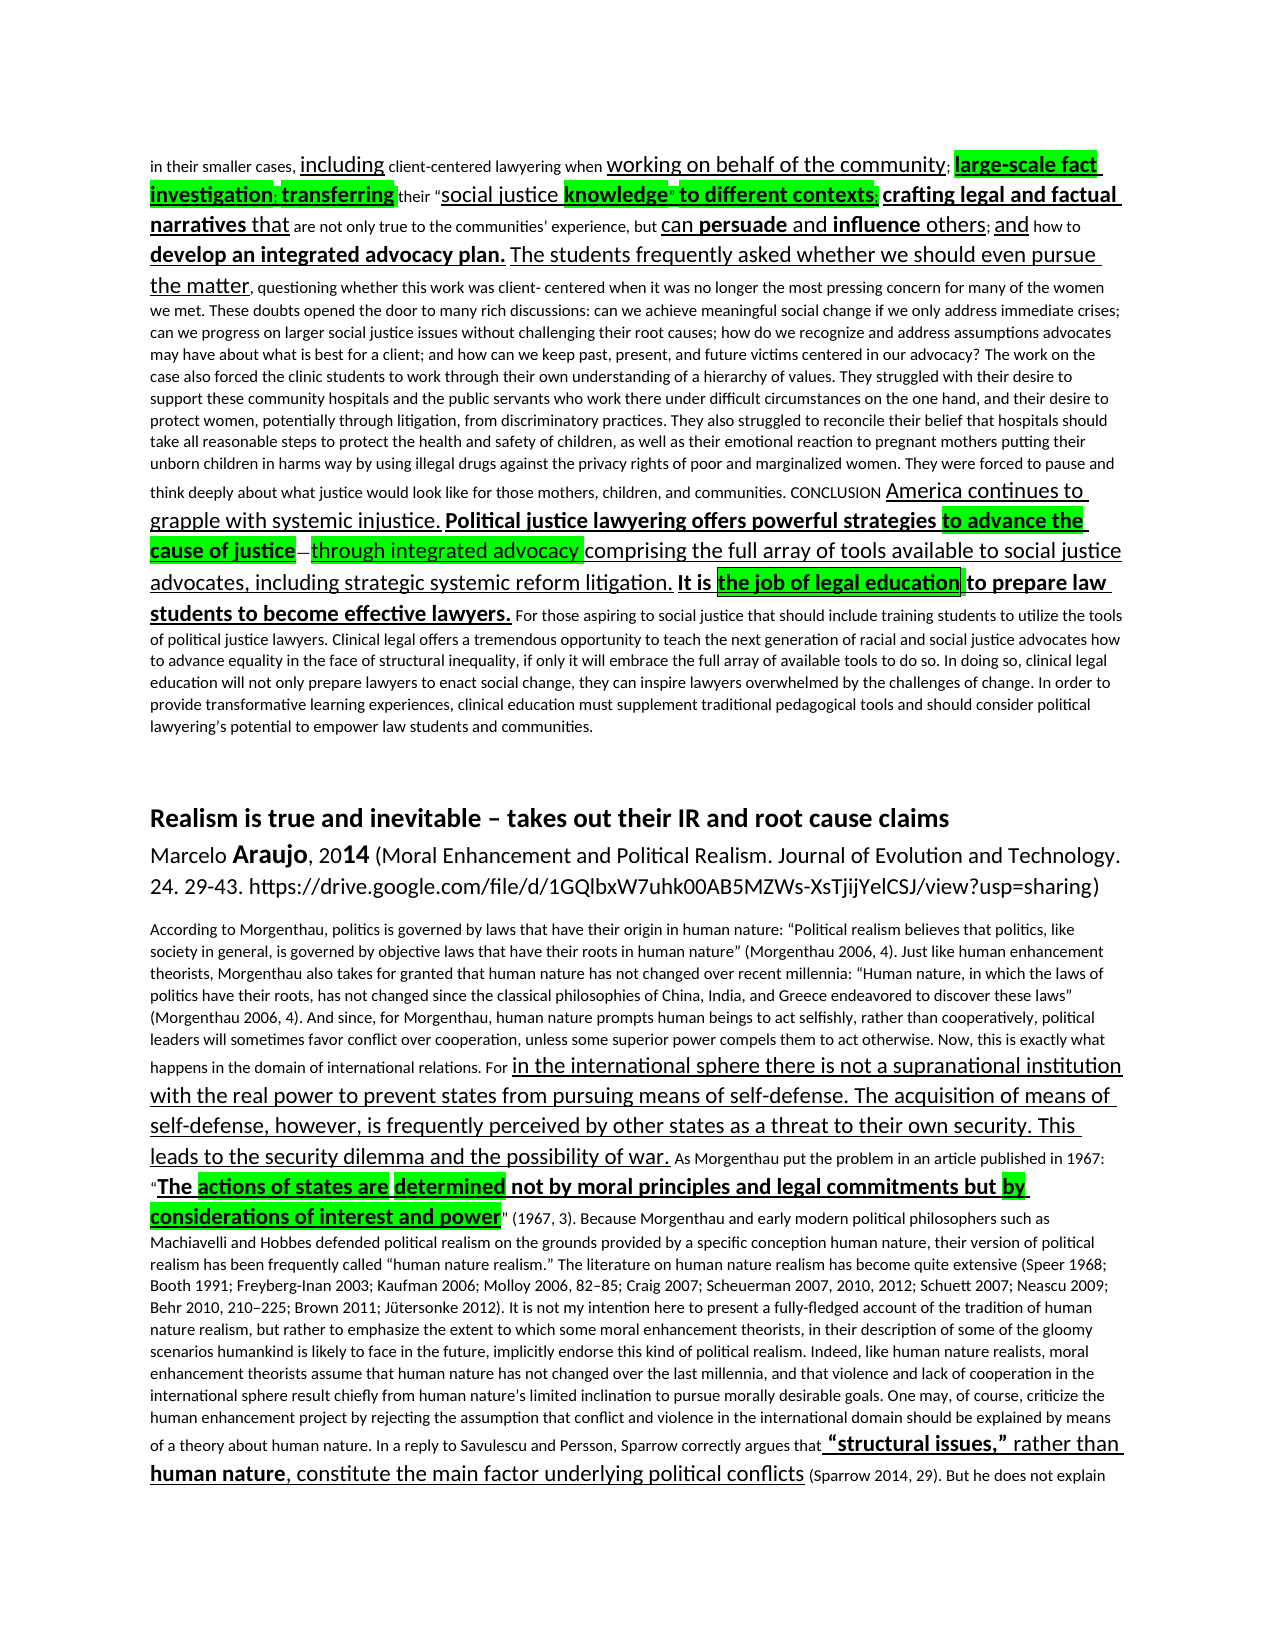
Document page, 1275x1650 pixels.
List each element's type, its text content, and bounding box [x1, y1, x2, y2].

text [150, 919, 1125, 1488]
text Marcelo Araujo, 2014 (Moral Enhancement and Political Realism. Journal of Evolution and Technology. 24. 29-43. https://drive.google.com/file/d/1GQlbxW7uhk00AB5MZWs-XsTjijYelCSJ/view?usp=sharing) [150, 837, 1125, 901]
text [150, 150, 1125, 737]
text Realism is true and inevitable – takes out their IR and root cause claims [150, 802, 1125, 835]
